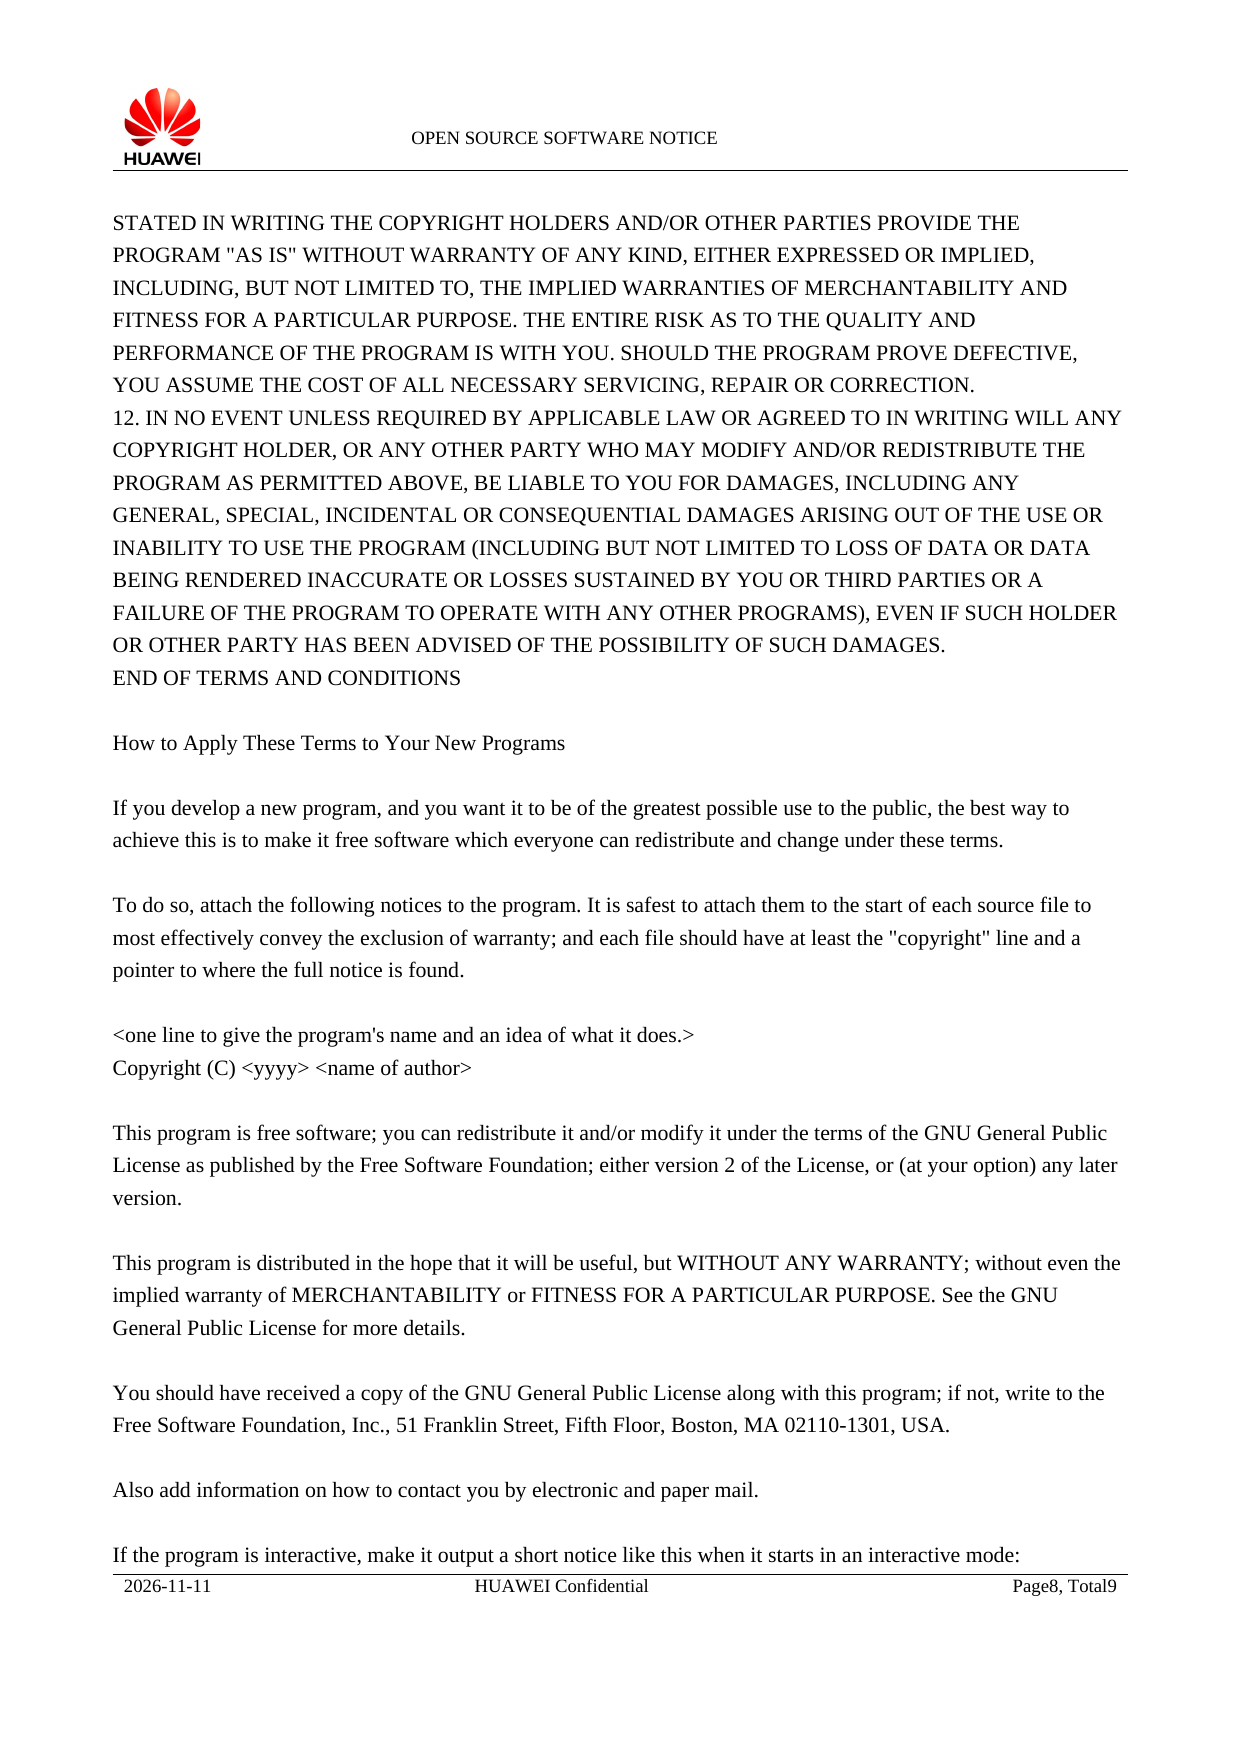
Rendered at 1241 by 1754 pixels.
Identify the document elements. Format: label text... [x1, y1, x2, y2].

picture [124, 88, 201, 165]
